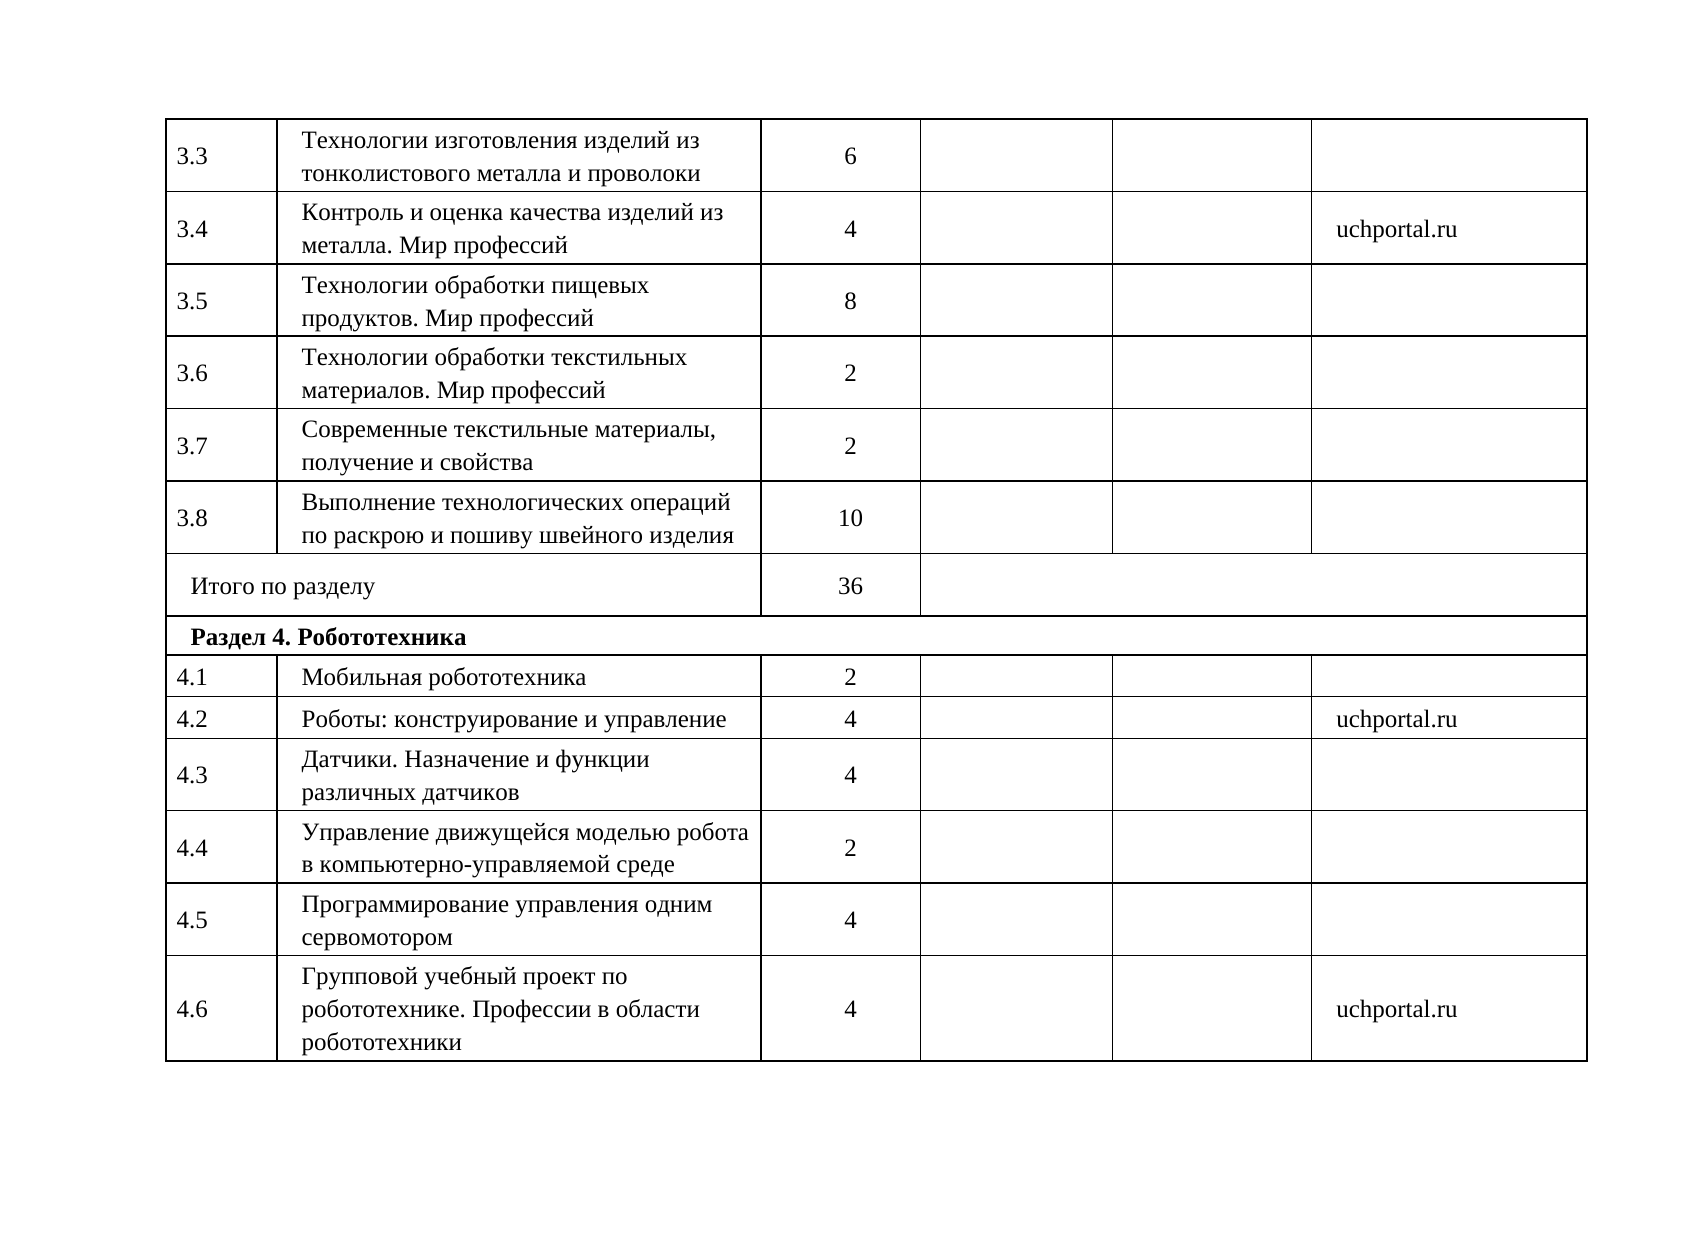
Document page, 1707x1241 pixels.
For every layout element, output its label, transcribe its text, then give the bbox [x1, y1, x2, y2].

table_cell 4 [762, 956, 920, 1060]
table_cell 4.2 [167, 697, 276, 737]
table_cell [1113, 884, 1311, 954]
table_cell 2 [762, 811, 920, 882]
table_cell 4.4 [167, 811, 276, 882]
table_cell [1312, 811, 1586, 882]
table_cell [1113, 811, 1311, 882]
table_cell [1113, 192, 1311, 263]
table_cell 4.6 [167, 956, 276, 1060]
table_cell Современные текстильные материалы, получение и свойства [278, 409, 760, 480]
table_cell [1113, 337, 1311, 408]
table_cell 4 [762, 192, 920, 263]
table_cell [921, 697, 1112, 737]
table_cell Итого по разделу [167, 554, 760, 615]
table_cell [921, 656, 1112, 696]
table_cell 36 [762, 554, 920, 615]
table_cell 3.8 [167, 482, 276, 552]
table_cell Управление движущейся моделью робота в компьютерно-управляемой среде [278, 811, 760, 882]
table_cell [1113, 956, 1311, 1060]
table_cell 4 [762, 739, 920, 810]
table_cell [921, 884, 1112, 954]
table_cell [1312, 265, 1586, 335]
table_cell 6 [762, 120, 920, 191]
table_cell 4.3 [167, 739, 276, 810]
table_cell [921, 337, 1112, 408]
table_cell [921, 811, 1112, 882]
table_cell Программирование управления одним сервомотором [278, 884, 760, 954]
table_cell uchportal.ru [1312, 192, 1586, 263]
table_cell [1113, 265, 1311, 335]
table_cell [1312, 656, 1586, 696]
table_cell 3.5 [167, 265, 276, 335]
table_cell [921, 409, 1112, 480]
table_cell 4 [762, 697, 920, 737]
table_cell 2 [762, 409, 920, 480]
table_cell 10 [762, 482, 920, 552]
table_cell Раздел 4. Робототехника [167, 617, 1586, 654]
table_cell Выполнение технологических операций по раскрою и пошиву швейного изделия [278, 482, 760, 552]
table_cell [1113, 697, 1311, 737]
table_cell [1113, 656, 1311, 696]
table_cell 2 [762, 656, 920, 696]
table_cell [1113, 482, 1311, 552]
table_cell 3.3 [167, 120, 276, 191]
table_cell Мобильная робототехника [278, 656, 760, 696]
table_cell [1312, 120, 1586, 191]
table_cell 3.4 [167, 192, 276, 263]
table_cell Технологии изготовления изделий из тонколистового металла и проволоки [278, 120, 760, 191]
table_cell 3.6 [167, 337, 276, 408]
table_cell [921, 192, 1112, 263]
table_cell [1113, 739, 1311, 810]
table_cell [1312, 409, 1586, 480]
table_cell 2 [762, 337, 920, 408]
table_cell Роботы: конструирование и управление [278, 697, 760, 737]
table_cell Технологии обработки пищевых продуктов. Мир профессий [278, 265, 760, 335]
table_cell 4.5 [167, 884, 276, 954]
table_cell 3.7 [167, 409, 276, 480]
table_cell Технологии обработки текстильных материалов. Мир профессий [278, 337, 760, 408]
table_cell [921, 120, 1112, 191]
table_cell 8 [762, 265, 920, 335]
table_cell [921, 265, 1112, 335]
table_cell Контроль и оценка качества изделий из металла. Мир профессий [278, 192, 760, 263]
table_cell 4.1 [167, 656, 276, 696]
table_cell uchportal.ru [1312, 956, 1586, 1060]
table_cell uchportal.ru [1312, 697, 1586, 737]
table_cell [921, 739, 1112, 810]
table_cell [1312, 337, 1586, 408]
table_cell 4 [762, 884, 920, 954]
table_cell [1312, 739, 1586, 810]
table_cell [1312, 482, 1586, 552]
table_cell Датчики. Назначение и функции различных датчиков [278, 739, 760, 810]
table_cell [1113, 120, 1311, 191]
table_cell [1312, 884, 1586, 954]
table_cell [921, 554, 1586, 615]
table_cell [1113, 409, 1311, 480]
table_cell [921, 956, 1112, 1060]
table_cell [921, 482, 1112, 552]
table_cell Групповой учебный проект по робототехнике. Профессии в области робототехники [278, 956, 760, 1060]
